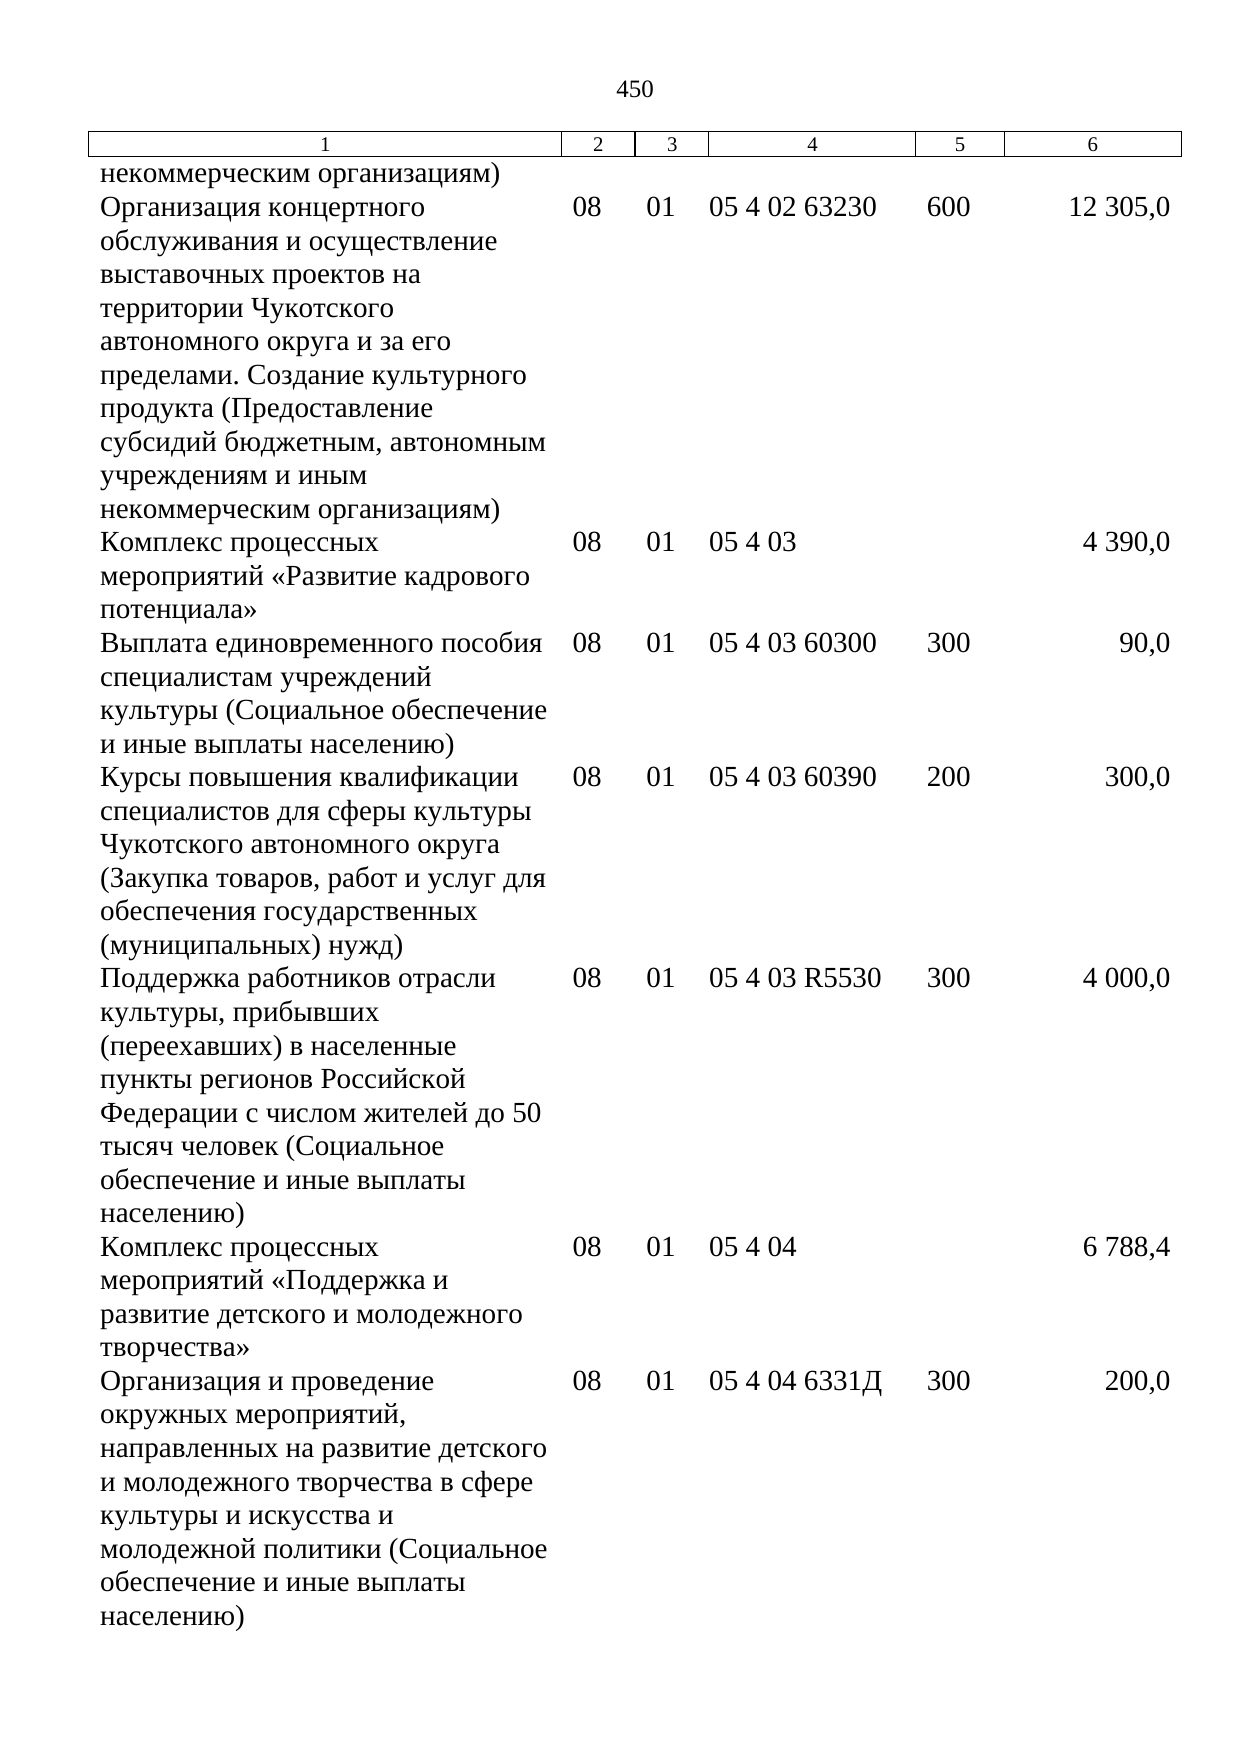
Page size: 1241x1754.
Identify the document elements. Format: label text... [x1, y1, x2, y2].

table_header 4 [709, 132, 915, 156]
table_header 6 [1005, 132, 1181, 156]
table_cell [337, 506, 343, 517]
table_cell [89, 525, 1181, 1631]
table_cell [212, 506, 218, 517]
table_header 5 [916, 132, 1004, 156]
table_header 1 [89, 132, 561, 156]
table_header 3 [636, 132, 708, 156]
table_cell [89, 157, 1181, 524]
table_header 2 [562, 132, 634, 156]
